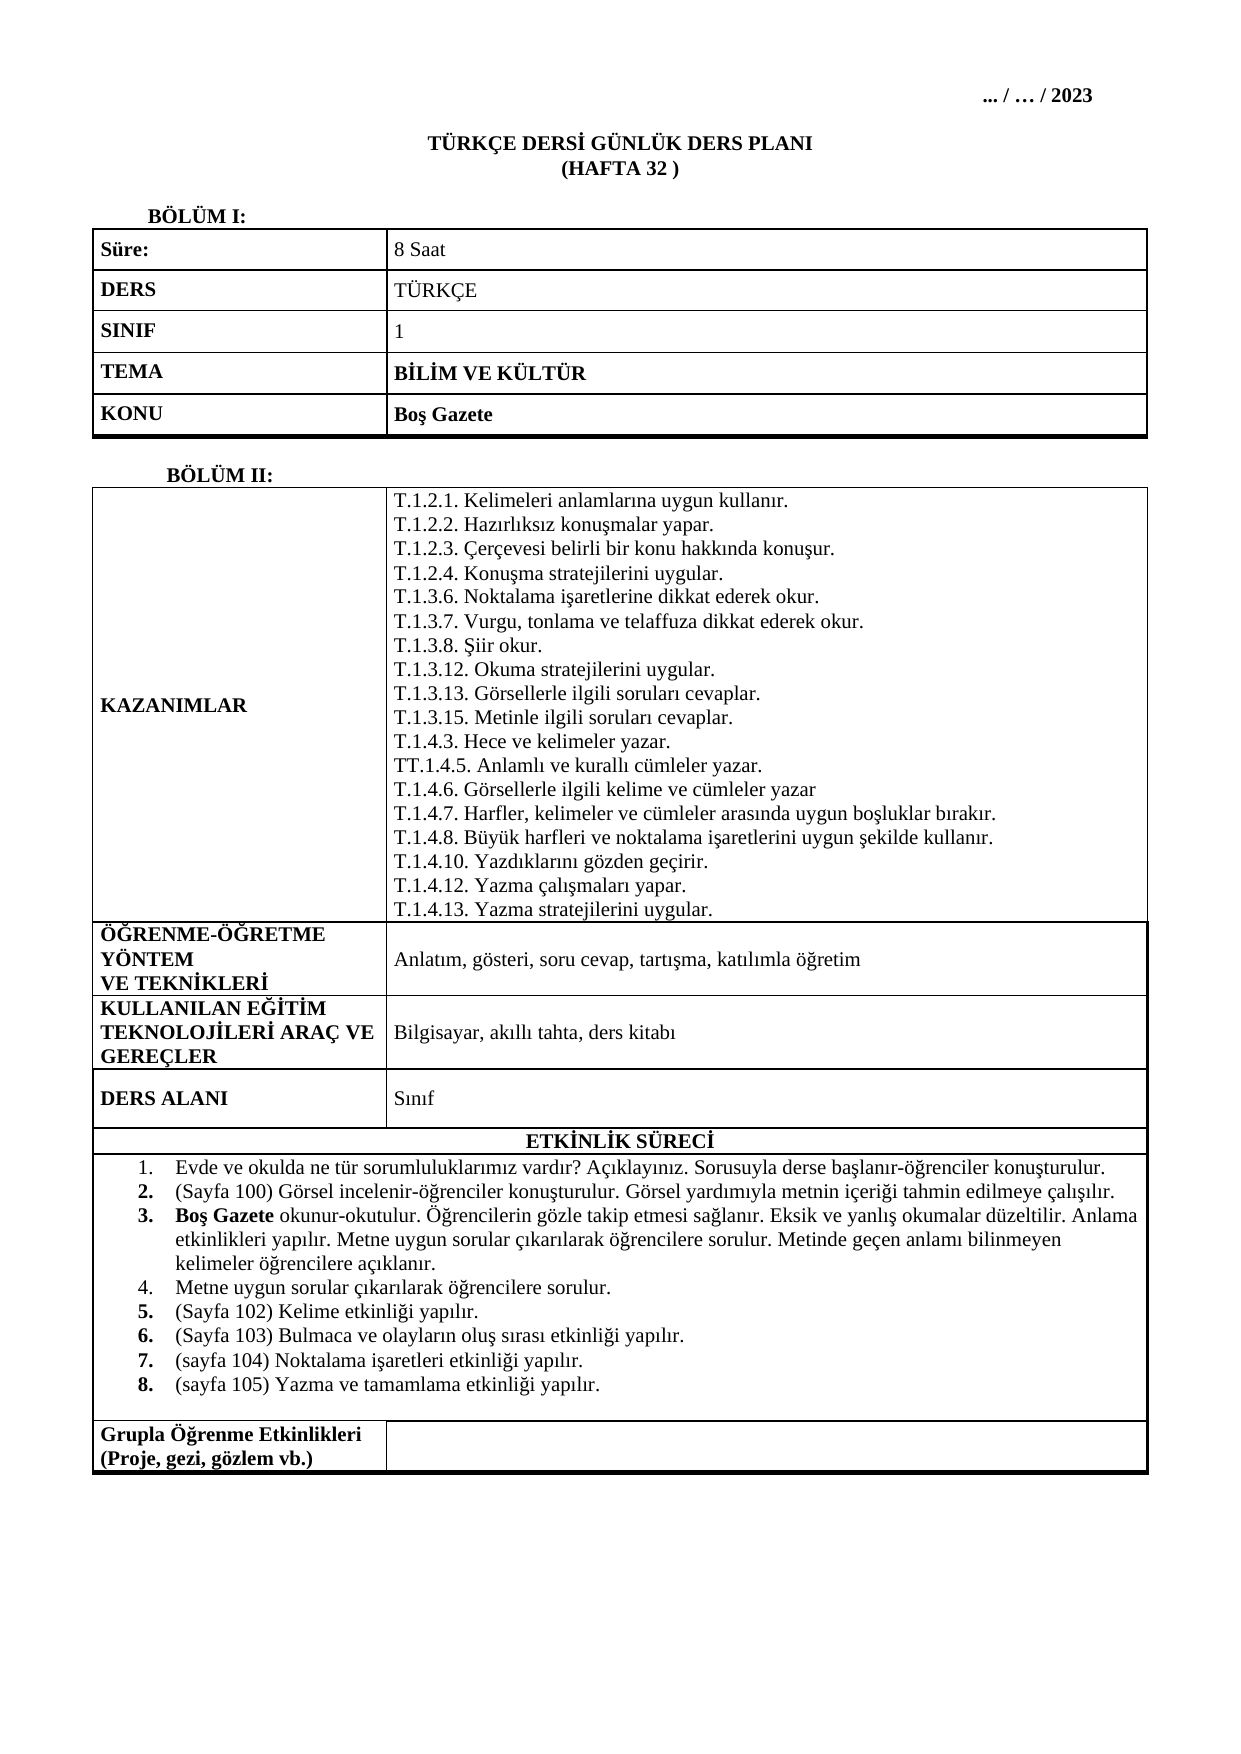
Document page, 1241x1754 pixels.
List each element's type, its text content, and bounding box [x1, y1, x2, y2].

table_cell KULLANILAN EĞİTİM TEKNOLOJİLERİ ARAÇ VE GEREÇLER [93, 996, 386, 1068]
text BÖLÜM II: [148, 463, 1093, 487]
table_cell BİLİM VE KÜLTÜR [388, 353, 1146, 393]
table_cell ETKİNLİK SÜRECİ [94, 1129, 1146, 1153]
table_cell Bilgisayar, akıllı tahta, ders kitabı [387, 996, 1146, 1068]
text ... / … / 2023 [148, 83, 1093, 107]
table_header T.1.2.1. Kelimeleri anlamlarına uygun kullanır. T.1.2.2. Hazırlıksız konuşmalar yapar. T.1.2.3. Çerçevesi belirli bir konu hakkında konuşur. T.1.2.4. Konuşma stratejilerini uygular. T.1.3.6. Noktalama işaretlerine dikkat ederek okur. T.1.3.7. Vurgu, tonlama ve telaffuza dikkat ederek okur. T.1.3.8. Şiir okur. T.1.3.12. Okuma stratejilerini uygular. T.1.3.13. Görsellerle ilgili soruları cevaplar. T.1.3.15. Metinle ilgili soruları cevaplar. T.1.4.3. Hece ve kelimeler yazar. TT.1.4.5. Anlamlı ve kurallı cümleler yazar. T.1.4.6. Görsellerle ilgili kelime ve cümleler yazar T.1.4.7. Harfler, kelimeler ve cümleler arasında uygun boşluklar bırakır. T.1.4.8. Büyük harfleri ve noktalama işaretlerini uygun şekilde kullanır. T.1.4.10. Yazdıklarını gözden geçirir. T.1.4.12. Yazma çalışmaları yapar. T.1.4.13. Yazma stratejilerini uygular. [387, 488, 1147, 921]
table_cell 1 [388, 311, 1146, 352]
table_cell Grupla Öğrenme Etkinlikleri (Proje, gezi, gözlem vb.) [94, 1421, 386, 1470]
table_cell Boş Gazete [388, 395, 1146, 434]
text (HAFTA 32 ) [148, 155, 1093, 179]
table_cell TÜRKÇE [388, 271, 1146, 310]
table_cell DERS [94, 271, 386, 310]
table_header KAZANIMLAR [93, 488, 386, 921]
text BÖLÜM I: [148, 203, 1093, 228]
table_header 8 Saat [388, 230, 1146, 269]
table_cell Anlatım, gösteri, soru cevap, tartışma, katılımla öğretim [387, 923, 1146, 994]
table_cell Evde ve okulda ne tür sorumluluklarımız vardır? Açıklayınız. Sorusuyla derse başlanır-öğrenciler konuşturulur. (Sayfa 100) Görsel incelenir-öğrenciler konuşturulur. Görsel yardımıyla metnin içeriği tahmin edilmeye çalışılır. Boş Gazete okunur-okutulur. Öğrencilerin gözle takip etmesi sağlanır. Eksik ve yanlış okumalar düzeltilir. Anlama etkinlikleri yapılır. Metne uygun sorular çıkarılarak öğrencilere sorulur. Metinde geçen anlamı bilinmeyen kelimeler öğrencilere açıklanır. Metne uygun sorular çıkarılarak öğrencilere sorulur. (Sayfa 102) Kelime etkinliği yapılır. (Sayfa 103) Bulmaca ve olayların oluş sırası etkinliği yapılır. (sayfa 104) Noktalama işaretleri etkinliği yapılır. (sayfa 105) Yazma ve tamamlama etkinliği yapılır. [94, 1155, 1146, 1420]
table_cell SINIF [94, 311, 386, 352]
text TÜRKÇE DERSİ GÜNLÜK DERS PLANI [148, 131, 1093, 155]
table_cell ÖĞRENME-ÖĞRETME YÖNTEM VE TEKNİKLERİ [93, 923, 386, 994]
table_cell Sınıf [387, 1070, 1146, 1127]
table_cell [387, 1422, 1146, 1470]
table_cell DERS ALANI [94, 1070, 386, 1127]
table_cell KONU [94, 395, 386, 434]
table_cell TEMA [94, 353, 386, 393]
table_header Süre: [94, 230, 386, 269]
